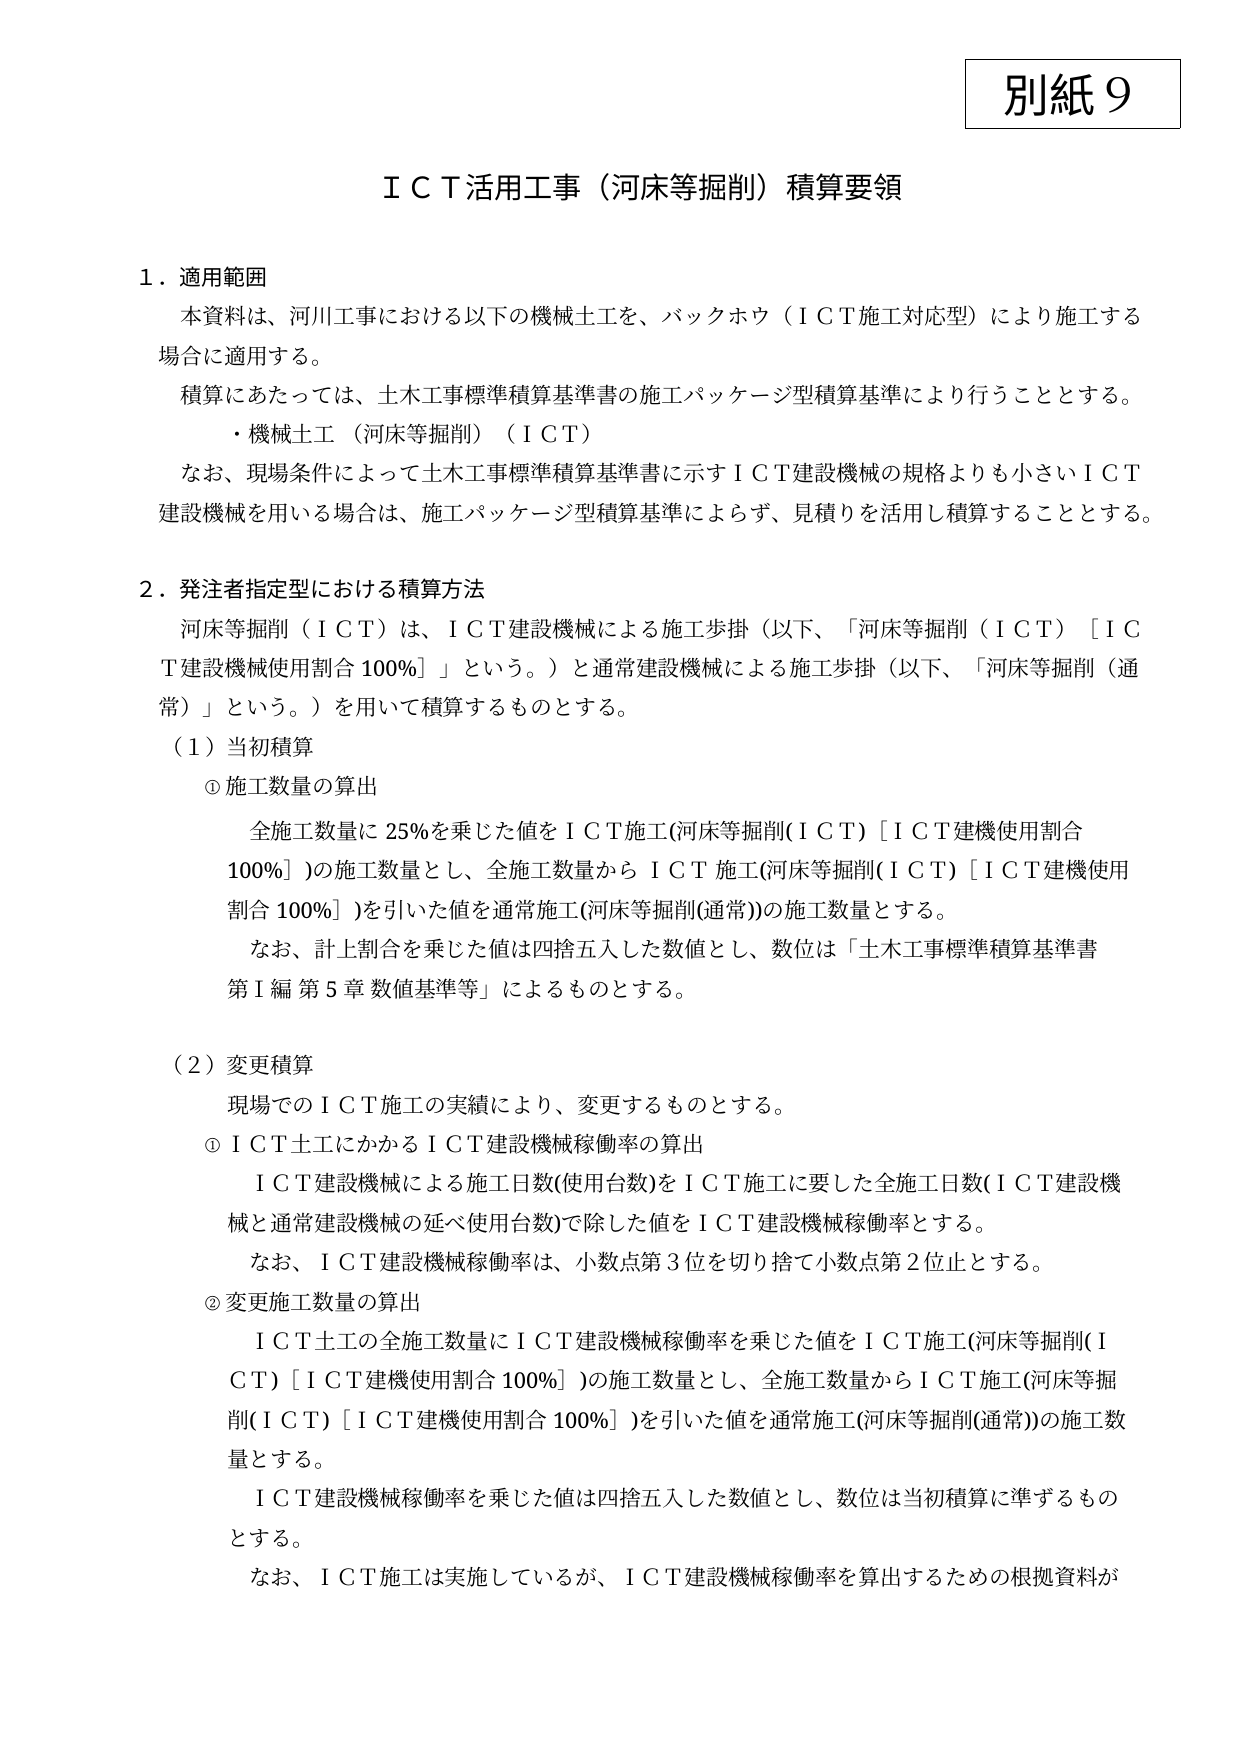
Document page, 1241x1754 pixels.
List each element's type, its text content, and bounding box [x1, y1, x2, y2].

text なお、計上割合を乗じた値は四捨五入した数値とし、数位は「土木工事標準積算基準書第Ⅰ編 第 5 章 数値基準等」によるものとする。 [227, 933, 1118, 1003]
text 積算にあたっては、土木工事標準積算基準書の施工パッケージ型積算基準により行うこととする。 [158, 378, 1144, 409]
text ・機械土工 （河床等掘削）（ＩＣＴ） [204, 417, 1144, 449]
text （２）変更積算 [161, 1049, 1144, 1080]
text なお、ＩＣＴ建設機械稼働率は、小数点第３位を切り捨て小数点第２位止とする。 [227, 1245, 1133, 1277]
text １．適用範囲 [135, 260, 1144, 292]
text 全施工数量に 25%を乗じた値をＩＣＴ施工(河床等掘削(ＩＣＴ)［ＩＣＴ建機使用割合 100%］)の施工数量とし、全施工数量から ＩＣＴ 施工(河床等掘削(ＩＣＴ)［ＩＣＴ建機使用割合 100%］)を引いた値を通常施工(河床等掘削(通常))の施工数量とする。 [227, 814, 1133, 925]
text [227, 1560, 1133, 1591]
text なお、現場条件によって土木工事標準積算基準書に示すＩＣＴ建設機械の規格よりも小さいＩＣＴ建設機械を用いる場合は、施工パッケージ型積算基準によらず、見積りを活用し積算することとする。 [158, 457, 1144, 527]
text ①ＩＣＴ土工にかかるＩＣＴ建設機械稼働率の算出 [204, 1127, 1144, 1159]
text ２．発注者指定型における積算方法 [135, 572, 1144, 604]
text 河床等掘削（ＩＣＴ）は、ＩＣＴ建設機械による施工歩掛（以下、「河床等掘削（ＩＣＴ）［ＩＣＴ建設機械使用割合 100%］」という。）と通常建設機械による施工歩掛（以下、「河床等掘削（通常）」という。）を用いて積算するものとする。 [158, 612, 1144, 722]
text ＩＣＴ建設機械稼働率を乗じた値は四捨五入した数値とし、数位は当初積算に準ずるものとする。 [227, 1481, 1133, 1552]
text （１）当初積算 [161, 730, 1144, 761]
text ②変更施工数量の算出 [204, 1285, 1144, 1316]
text ＩＣＴ建設機械による施工日数(使用台数)をＩＣＴ施工に要した全施工日数(ＩＣＴ建設機械と通常建設機械の延べ使用台数)で除した値をＩＣＴ建設機械稼働率とする。 [227, 1167, 1133, 1238]
text ＩＣＴ活用工事（河床等掘削）積算要領 [135, 167, 1144, 207]
text ①施工数量の算出 [204, 769, 1144, 801]
text 現場でのＩＣＴ施工の実績により、変更するものとする。 [227, 1088, 1144, 1119]
text ＩＣＴ土工の全施工数量にＩＣＴ建設機械稼働率を乗じた値をＩＣＴ施工(河床等掘削(ＩＣＴ)［ＩＣＴ建機使用割合 100%］)の施工数量とし、全施工数量からＩＣＴ施工(河床等掘削(ＩＣＴ)［ＩＣＴ建機使用割合 100%］)を引いた値を通常施工(河床等掘削(通常))の施工数量とする。 [227, 1324, 1133, 1474]
text 本資料は、河川工事における以下の機械土工を、バックホウ（ＩＣＴ施工対応型）により施工する場合に適用する。 [158, 299, 1144, 370]
